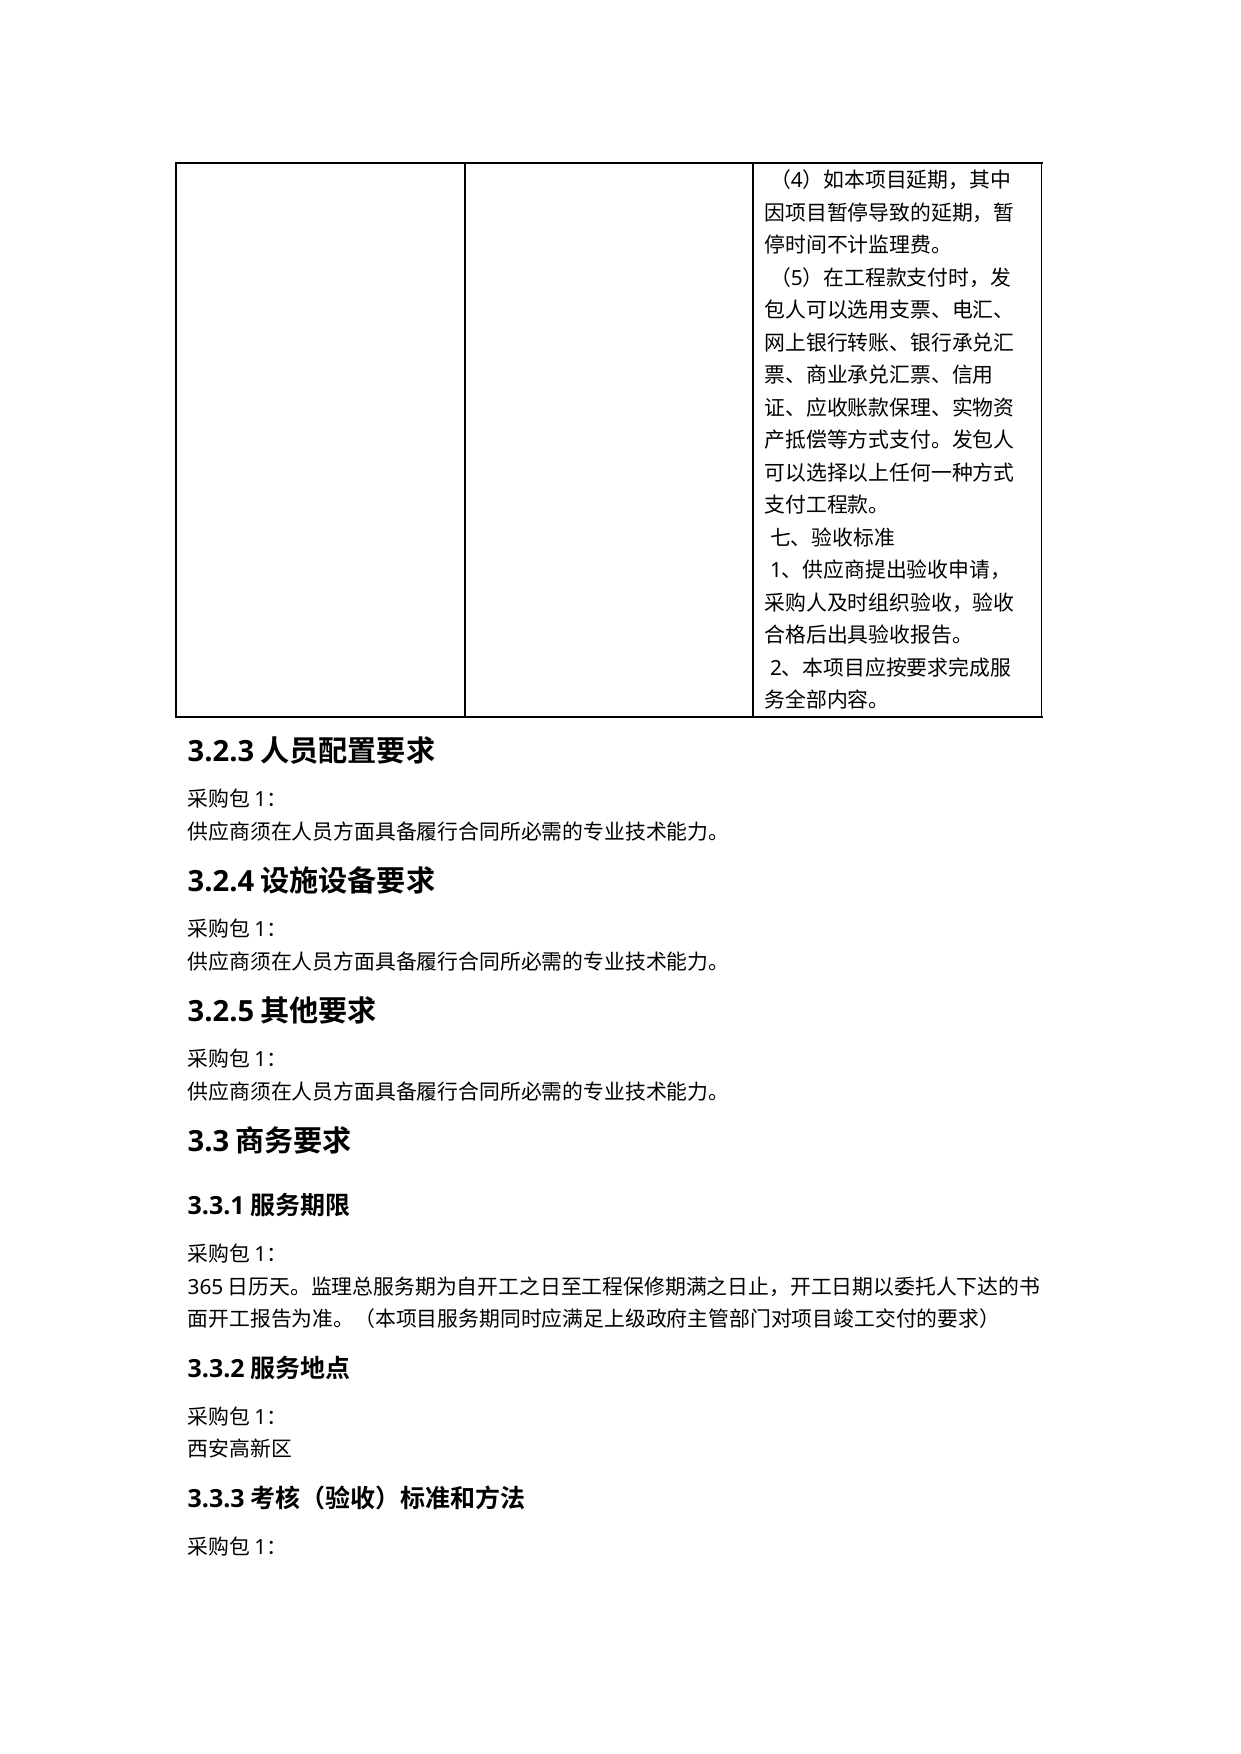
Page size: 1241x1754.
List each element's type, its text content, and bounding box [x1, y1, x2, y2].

table_cell 1 [177, 164, 464, 716]
text 3.3.1服务期限 [187, 1173, 1053, 1238]
text 3.3.3考核（验收）标准和方法 [187, 1465, 1053, 1530]
text 采购包1： [187, 913, 1053, 945]
text 3.2.4设施设备要求 [187, 848, 1053, 913]
text 西安高新区 [187, 1433, 1053, 1465]
text 3.2.5其他要求 [187, 978, 1053, 1043]
text 采购包1： [187, 1400, 1053, 1433]
text 采购包1： [187, 1043, 1053, 1075]
text 供应商须在人员方面具备履行合同所必需的专业技术能力。 [187, 1075, 1053, 1108]
text 3.2.3人员配置要求 [187, 718, 1053, 783]
text 供应商须在人员方面具备履行合同所必需的专业技术能力。 [187, 815, 1053, 848]
text 3.3.2服务地点 [187, 1335, 1053, 1400]
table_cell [754, 164, 1041, 716]
text 采购包1： [187, 1530, 1053, 1563]
text 采购包1： [187, 1238, 1053, 1270]
text 供应商须在人员方面具备履行合同所必需的专业技术能力。 [187, 945, 1053, 978]
text 3.3商务要求 [187, 1108, 1053, 1173]
text 365日历天。监理总服务期为自开工之日至工程保修期满之日止，开工日期以委托人下达的书面开工报告为准。（本项目服务期同时应满足上级政府主管部门对项目竣工交付的要求） [187, 1270, 1053, 1335]
table_cell ★ [466, 164, 752, 716]
text 采购包1： [187, 783, 1053, 815]
